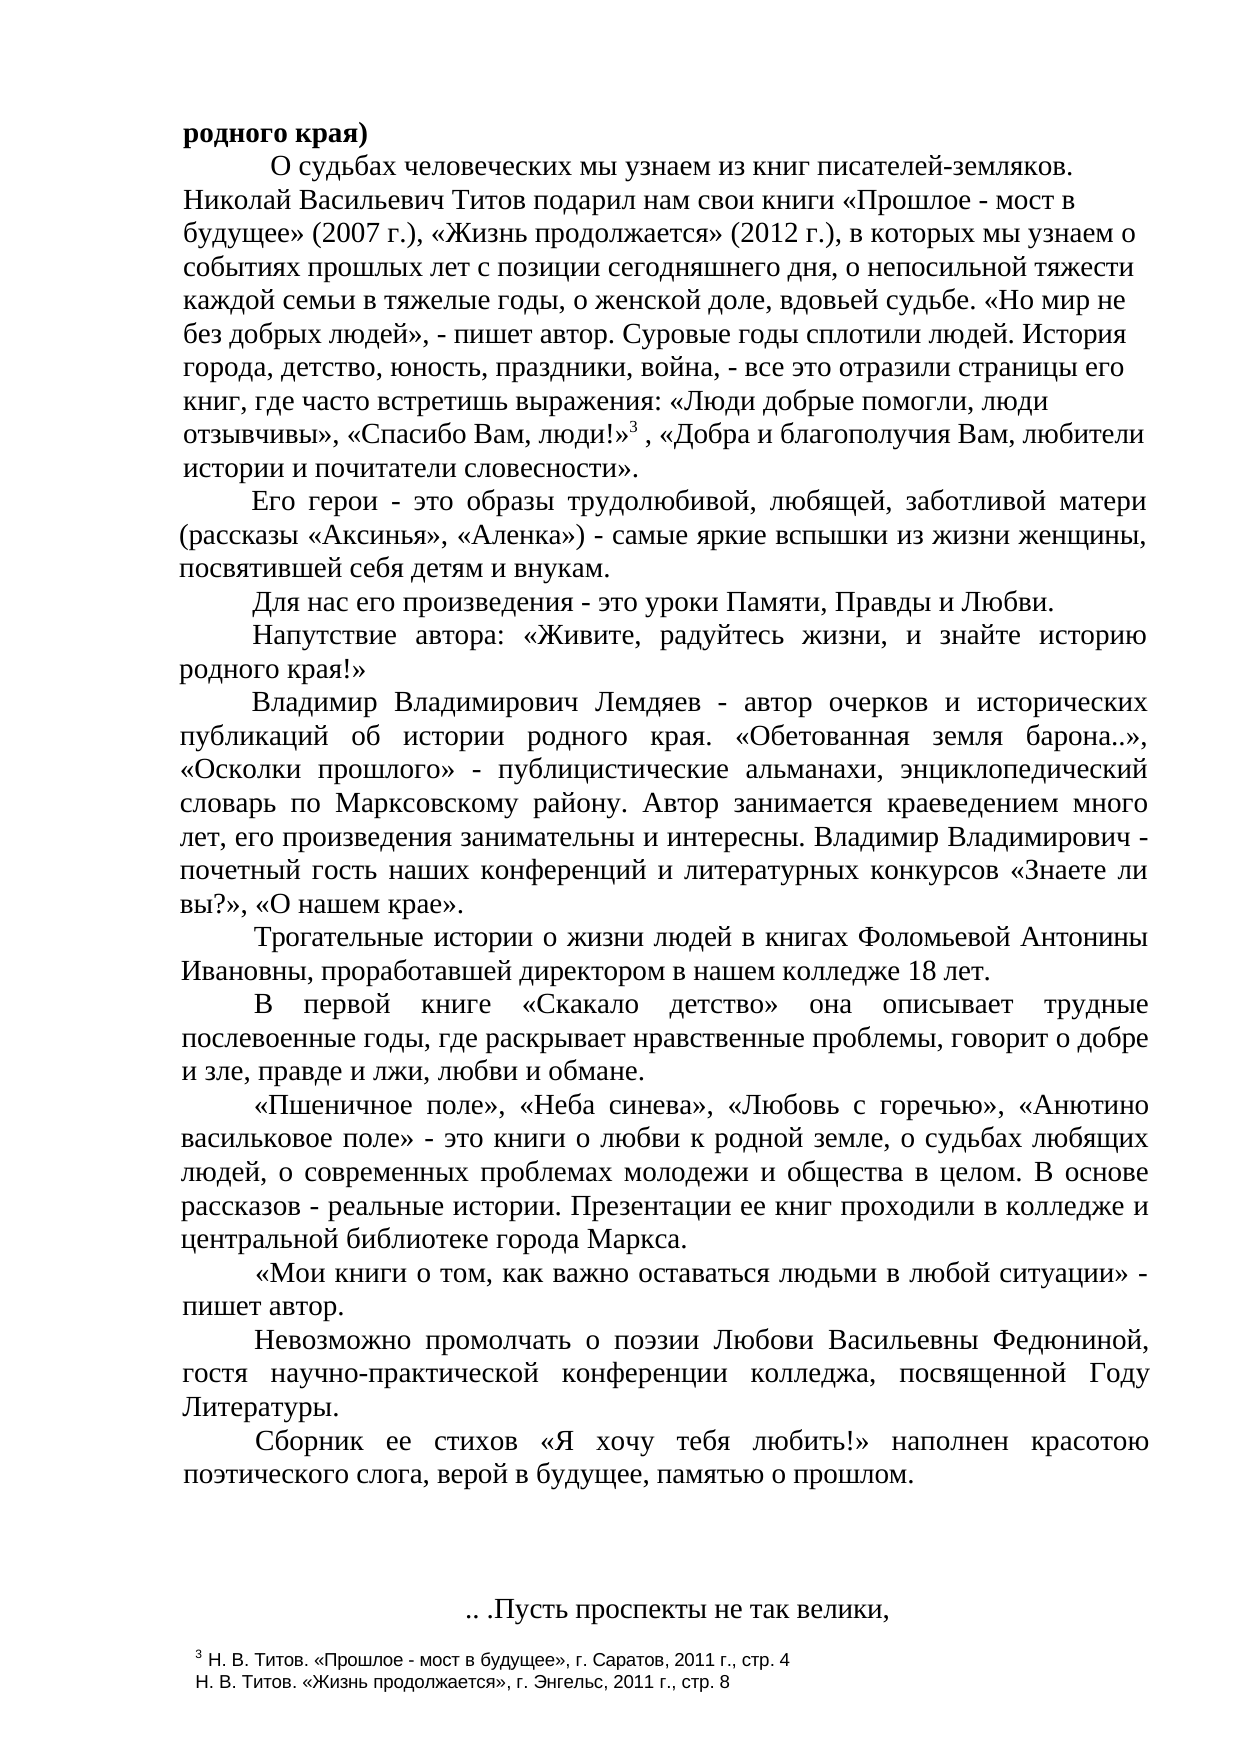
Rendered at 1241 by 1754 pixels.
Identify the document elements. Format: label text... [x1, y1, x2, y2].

text Невозможно промолчать о поэзии Любови Васильевны Федюниной, гостя научно-практической конференции колледжа, посвященной Году Литературы. [182, 1322, 1151, 1423]
text «Пшеничное поле», «Неба синева», «Любовь с горечью», «Анютино васильковое поле» - это книги о любви к родной земле, о судьбах любящих людей, о современных проблемах молодежи и общества в целом. В основе рассказов - реальные истории. Презентации ее книг проходили в колледже и центральной библиотеке города Маркса. [181, 1087, 1150, 1255]
text «Мои книги о том, как важно оставаться людьми в любой ситуации» -пишет автор. [182, 1255, 1149, 1322]
text О судьбах человеческих мы узнаем из книг писателей-земляков. Николай Васильевич Титов подарил нам свои книги «Прошлое - мост в будущее» (2007 г.), «Жизнь продолжается» (2012 г.), в которых мы узнаем о событиях прошлых лет с позиции сегодняшнего дня, о непосильной тяжести каждой семьи в тяжелые годы, о женской доле, вдовьей судьбе. «Но мир не без добрых людей», - пишет автор. Суровые годы сплотили людей. История города, детство, юность, праздники, война, - все это отразили страницы его книг, где часто встретишь выражения: «Люди добрые помогли, люди отзывчивы», «Спасибо Вам, люди!» , «Добра и благополучия Вам, любители истории и почитатели словесности». [183, 148, 1151, 484]
text Трогательные истории о жизни людей в книгах Фоломьевой Антонины Ивановны, проработавшей директором в нашем колледже 18 лет. [181, 920, 1149, 987]
text Для нас его произведения - это уроки Памяти, Правды и Любви. [252, 584, 1151, 618]
text Владимир Владимирович Лемдяев - автор очерков и исторических публикаций об истории родного края. «Обетованная земля барона..», «Осколки прошлого» - публицистические альманахи, энциклопедический словарь по Марксовскому району. Автор занимается краеведением много лет, его произведения занимательны и интересны. Владимир Владимирович -почетный гость наших конференций и литературных конкурсов «Знаете ли вы?», «О нашем крае». [179, 685, 1149, 920]
text В первой книге «Скакало детство» она описывает трудные послевоенные годы, где раскрывает нравственные проблемы, говорит о добре и зле, правде и лжи, любви и обмане. [181, 987, 1149, 1087]
text Напутствие автора: «Живите, радуйтесь жизни, и знайте историю родного края!» [179, 618, 1148, 685]
text Его герои - это образы трудолюбивой, любящей, заботливой матери (рассказы «Аксинья», «Аленка») - самые яркие вспышки из жизни женщины, посвятившей себя детям и внукам. [179, 484, 1147, 584]
text .. .Пусть проспекты не так велики, [465, 1591, 1151, 1625]
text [183, 115, 1151, 148]
text Сборник ее стихов «Я хочу тебя любить!» наполнен красотою поэтического слога, верой в будущее, памятью о прошлом. [183, 1423, 1150, 1491]
